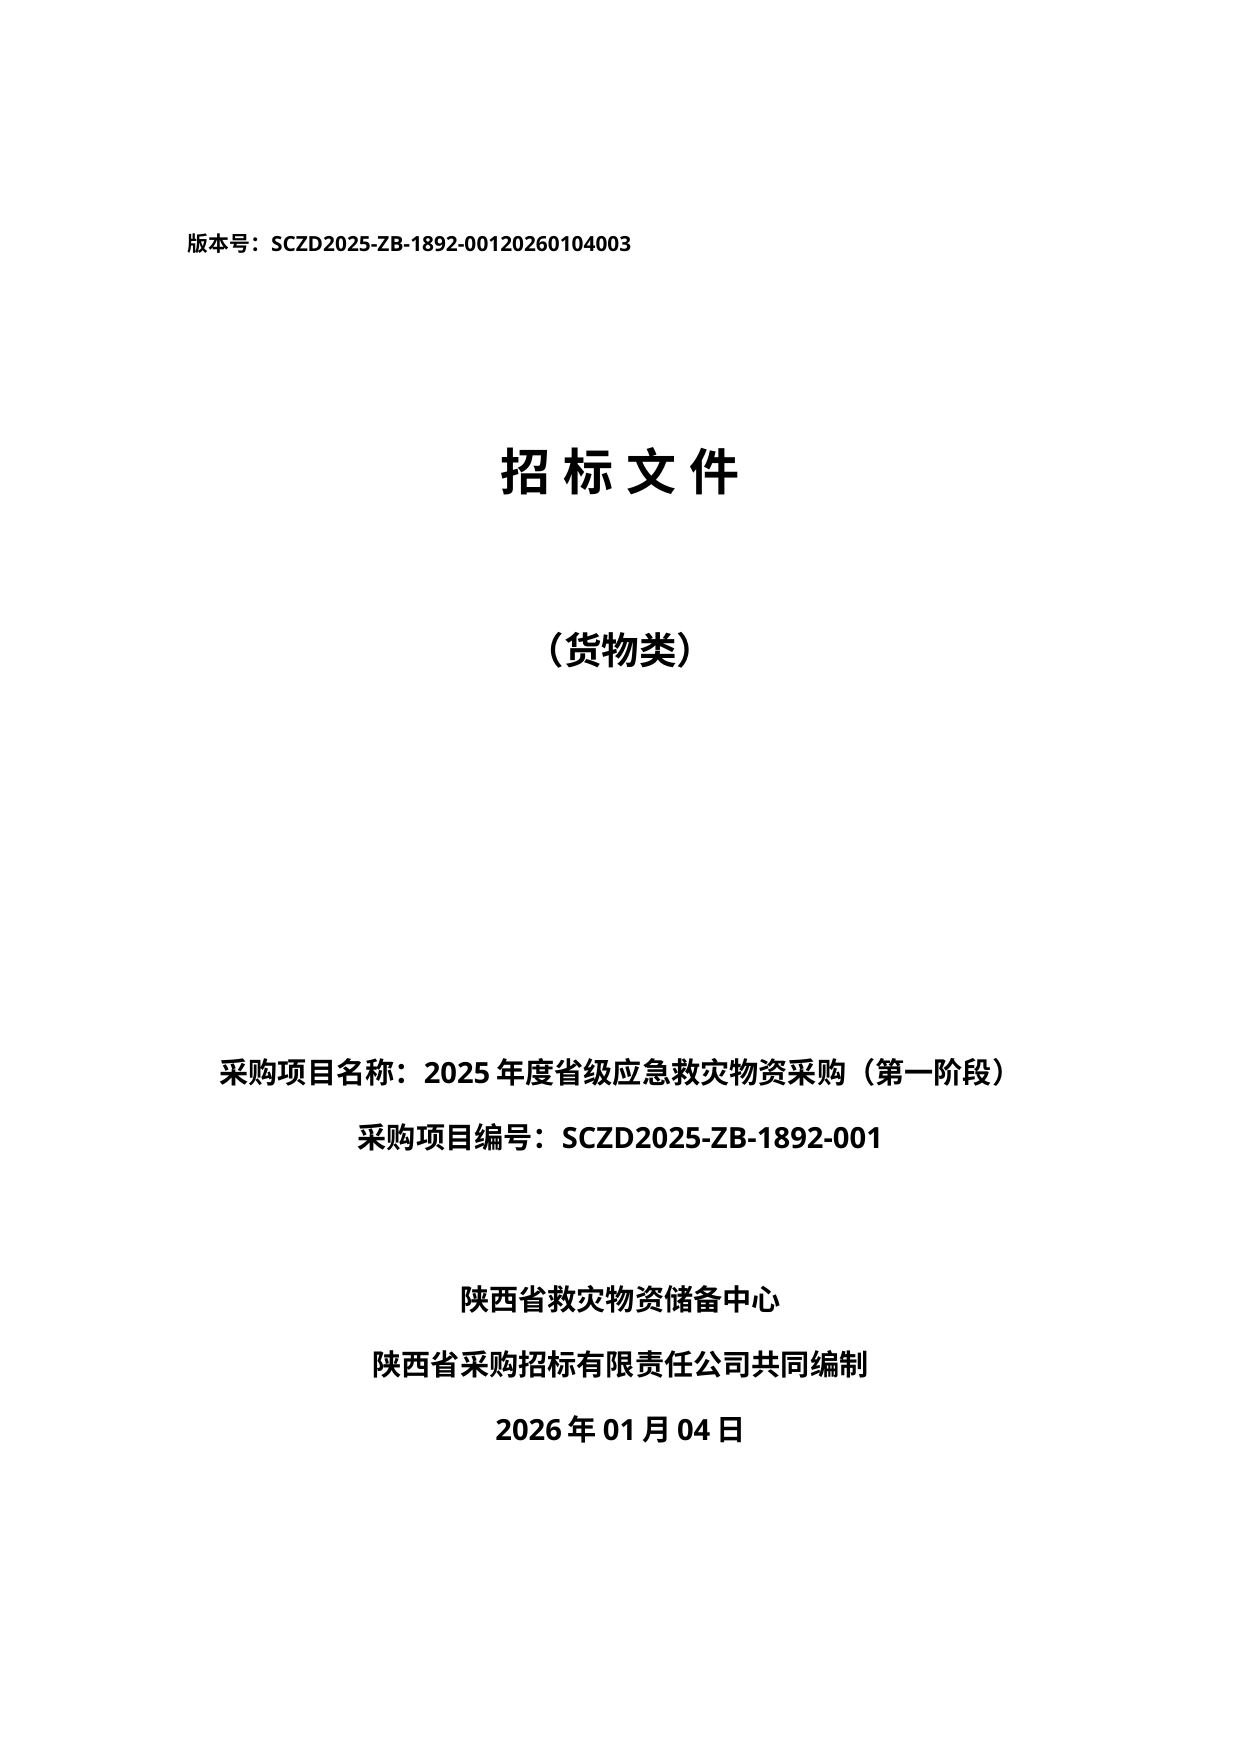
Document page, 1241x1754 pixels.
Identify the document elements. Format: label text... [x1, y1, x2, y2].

text 招 标 文 件 [187, 422, 1053, 617]
text 陕西省救灾物资储备中心 [187, 1267, 1053, 1332]
text 采购项目编号：SCZD2025-ZB-1892-001 [187, 1104, 1053, 1267]
text （货物类） [187, 617, 1053, 1039]
text 陕西省采购招标有限责任公司共同编制 [187, 1332, 1053, 1397]
text 2026年01月04日 [187, 1397, 1053, 1462]
text 版本号：SCZD2025-ZB-1892-00120260104003 [187, 227, 1053, 422]
text 采购项目名称：2025年度省级应急救灾物资采购（第一阶段） [187, 1039, 1053, 1104]
